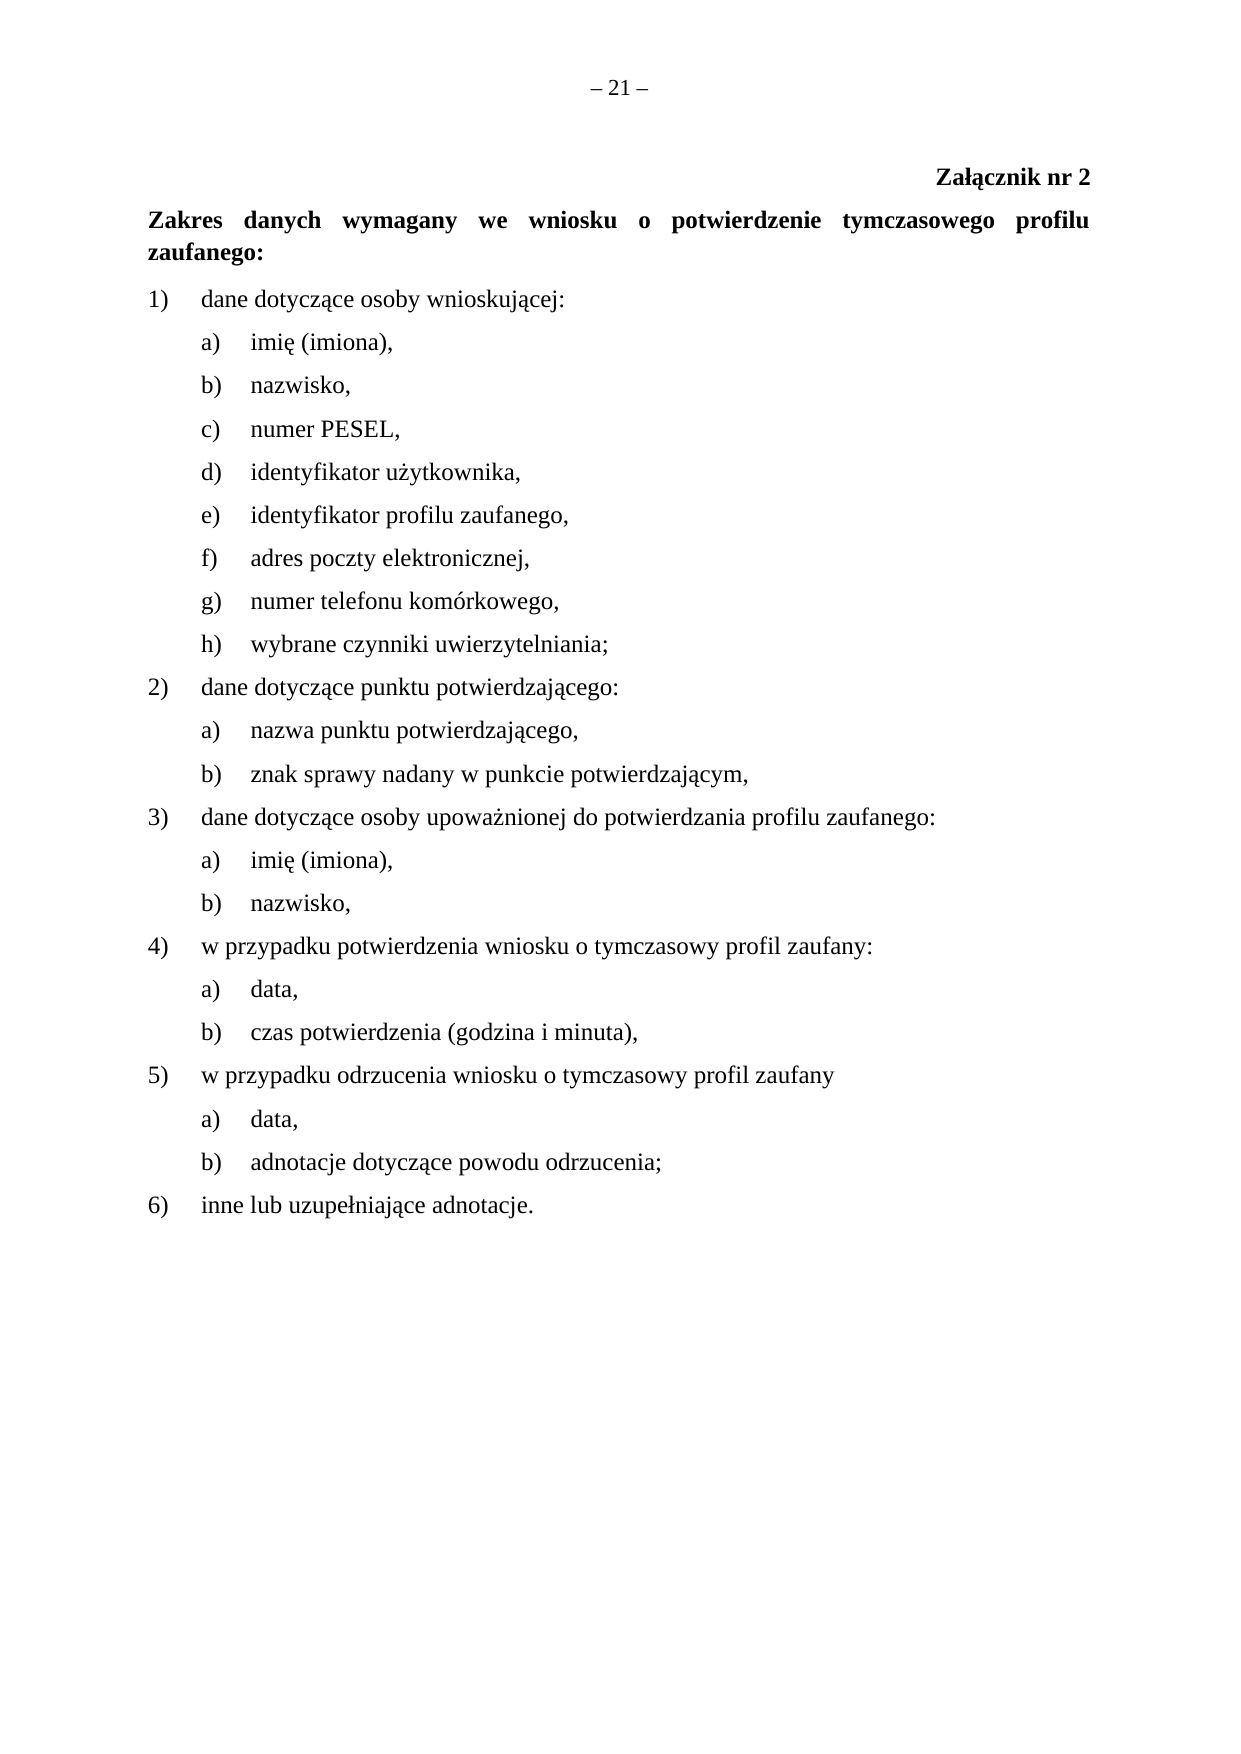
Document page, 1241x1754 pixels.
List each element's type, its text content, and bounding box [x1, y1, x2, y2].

text 4) w przypadku potwierdzenia wniosku o tymczasowy profil zaufany: [148, 931, 1091, 960]
text a) imię (imiona), [201, 845, 1091, 874]
text 3) dane dotyczące osoby upoważnionej do potwierdzania profilu zaufanego: [148, 802, 1091, 831]
text h) wybrane czynniki uwierzytelniania; [201, 629, 1091, 658]
text a) nazwa punktu potwierdzającego, [201, 716, 1091, 744]
text b) nazwisko, [201, 888, 1091, 917]
text f) adres poczty elektronicznej, [201, 543, 1091, 572]
text b) znak sprawy nadany w punkcie potwierdzającym, [201, 759, 1091, 787]
text Zakres danych wymagany we wniosku o potwierdzenie tymczasowego profilu zaufanego: [148, 206, 1091, 265]
text Załącznik nr 2 [148, 162, 1091, 191]
text b) nazwisko, [201, 371, 1091, 399]
text b) czas potwierdzenia (godzina i minuta), [201, 1017, 1091, 1046]
text 1) dane dotyczące osoby wnioskującej: [148, 284, 1091, 313]
text 6) inne lub uzupełniające adnotacje. [148, 1190, 1091, 1219]
text e) identyfikator profilu zaufanego, [201, 500, 1091, 529]
text c) numer PESEL, [201, 414, 1091, 442]
text 5) w przypadku odrzucenia wniosku o tymczasowy profil zaufany [148, 1061, 1091, 1089]
text 2) dane dotyczące punktu potwierdzającego: [148, 672, 1091, 701]
text a) imię (imiona), [201, 327, 1091, 356]
text a) data, [201, 1104, 1091, 1132]
text d) identyfikator użytkownika, [201, 457, 1091, 486]
text b) adnotacje dotyczące powodu odrzucenia; [201, 1147, 1091, 1176]
text a) data, [201, 974, 1091, 1003]
text g) numer telefonu komórkowego, [201, 586, 1091, 615]
